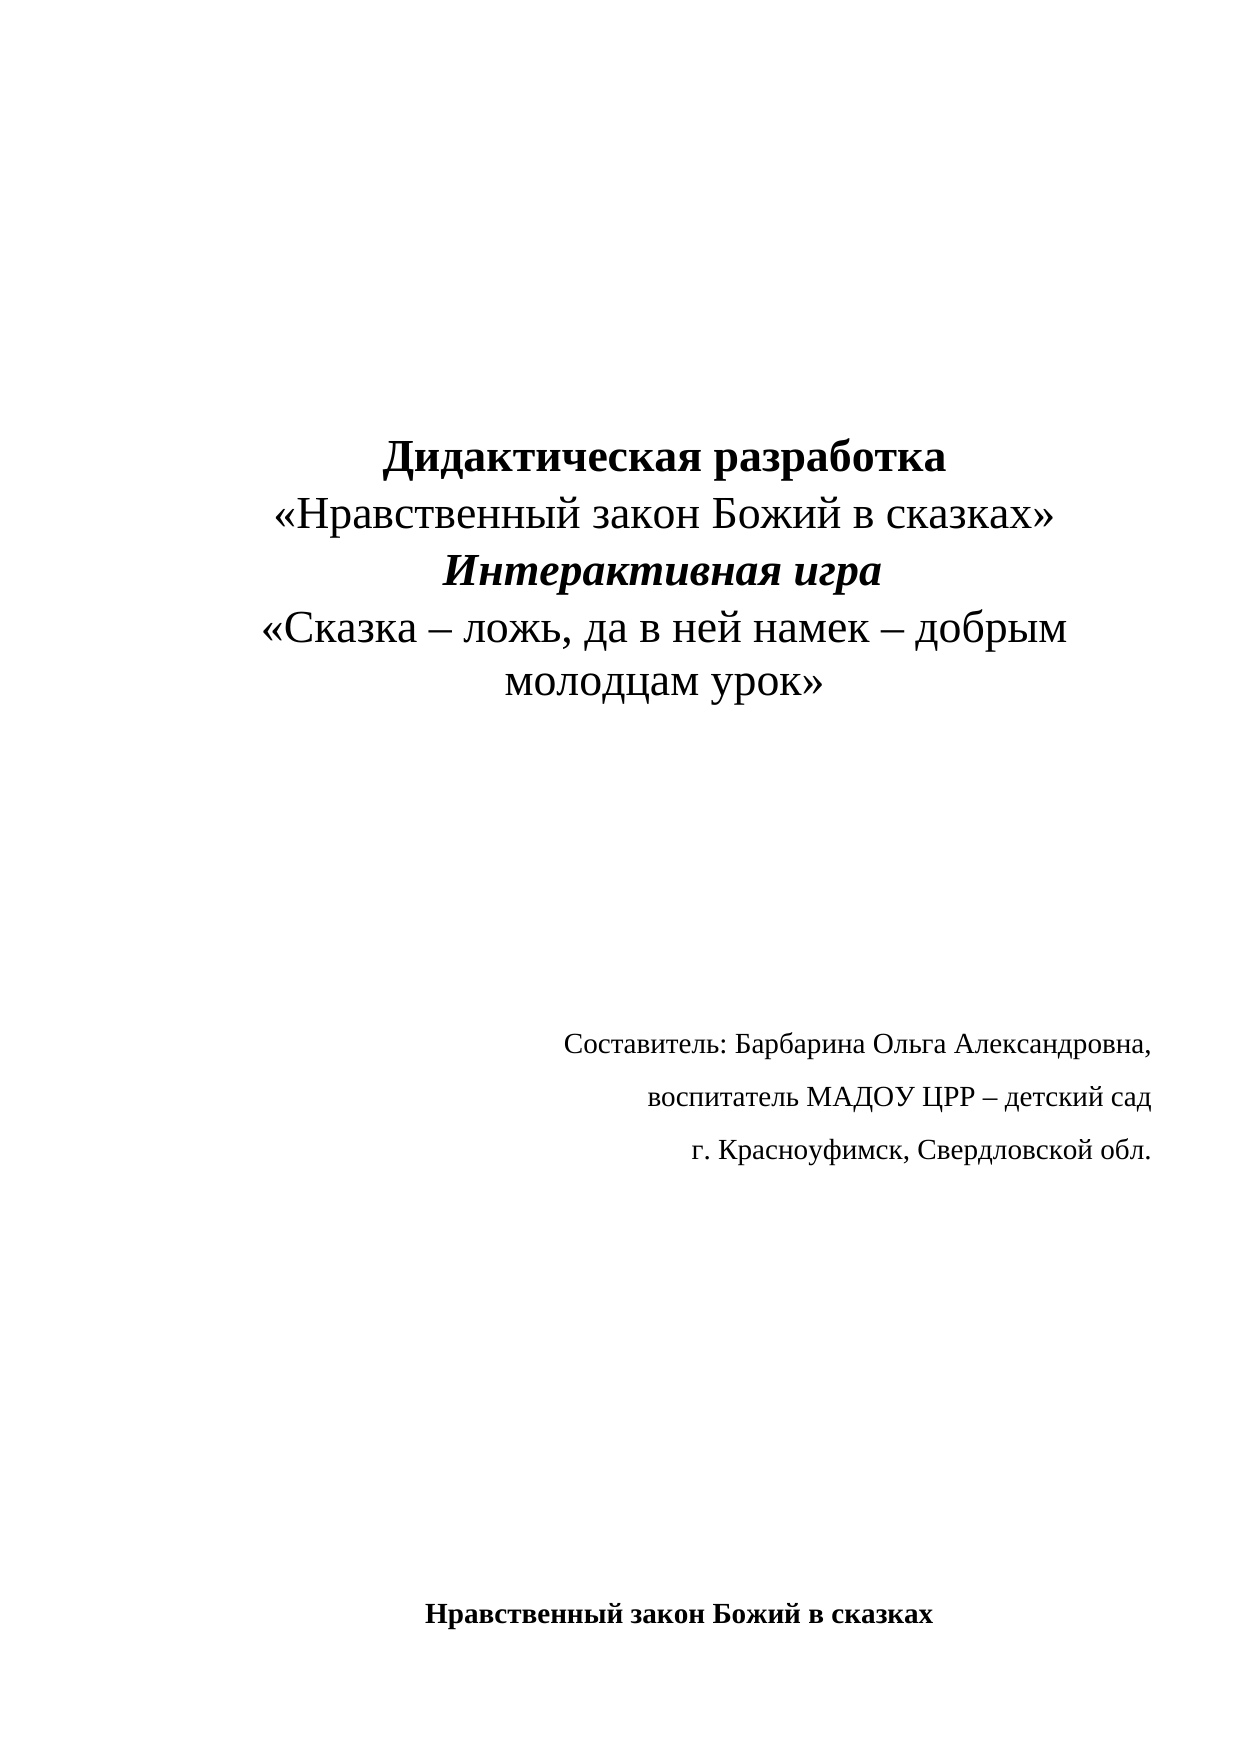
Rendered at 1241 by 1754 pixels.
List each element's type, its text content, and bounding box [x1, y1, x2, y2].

text Нравственный закон Божий в сказках [177, 1597, 1152, 1630]
